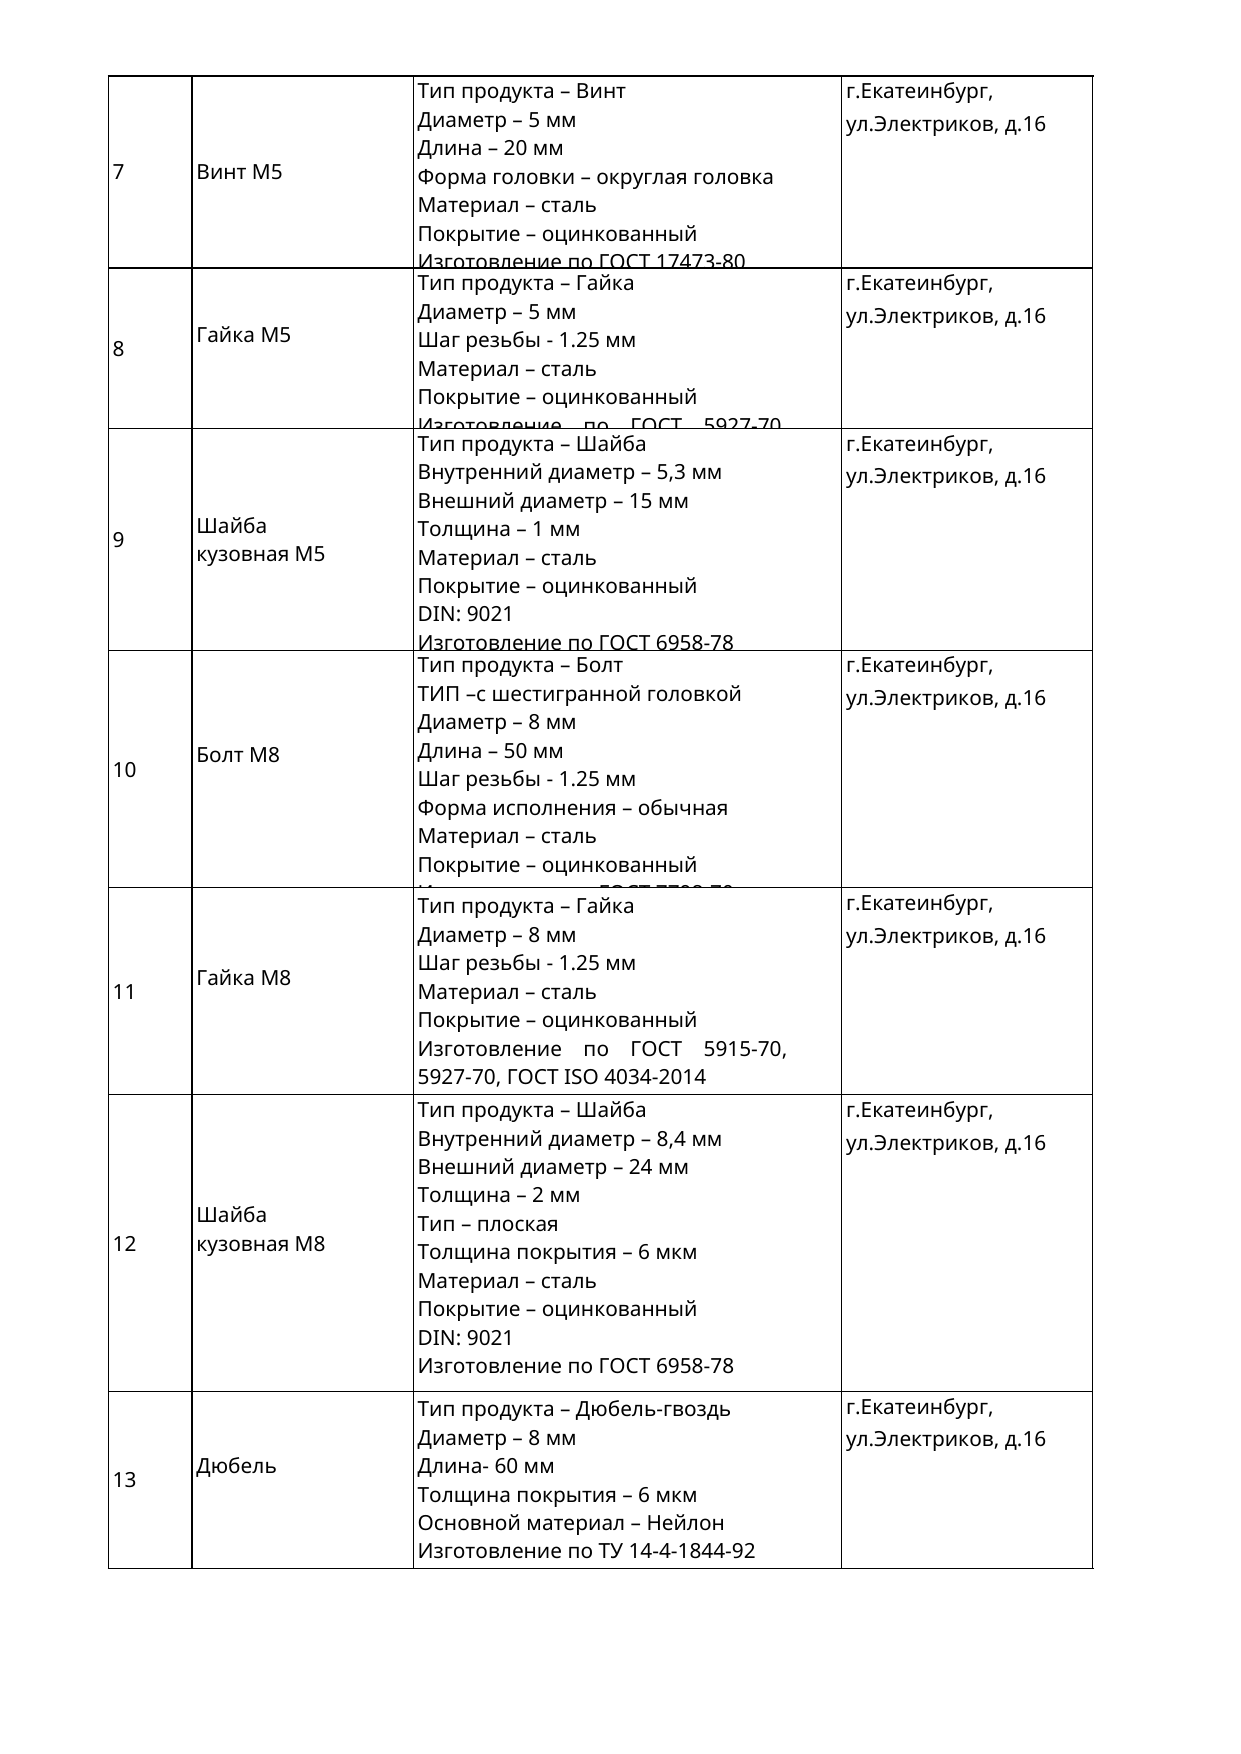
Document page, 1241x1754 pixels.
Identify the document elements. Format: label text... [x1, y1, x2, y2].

table_cell 11 [109, 888, 191, 1094]
table_cell Тип продукта – Гайка Диаметр – 8 мм Шаг резьбы - 1.25 мм Материал – сталь Покрытие – оцинкованный Изготовление по ГОСТ 5915-70, 5927-70, ГОСТ ISO 4034-2014 [414, 888, 841, 1094]
table_cell г.Екатеинбург, ул.Электриков, д.16 [842, 888, 1092, 1094]
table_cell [842, 1392, 1092, 1568]
table_cell 13 [109, 1392, 191, 1568]
table_cell Болт М8 [193, 651, 413, 887]
table_cell 9 [109, 429, 191, 649]
table_cell 10 [109, 651, 191, 887]
table_cell 7 [109, 77, 191, 267]
table_cell Шайба кузовная М8 [193, 1095, 413, 1391]
table_cell 12 [109, 1095, 191, 1391]
table_cell Тип продукта – Шайба Внутренний диаметр – 5,3 мм Внешний диаметр – 15 мм Толщина – 1 мм Материал – сталь Покрытие – оцинкованный DIN: 9021 Изготовление по ГОСТ 6958-78 [414, 429, 841, 649]
table_cell 8 [109, 269, 191, 428]
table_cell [842, 77, 1092, 267]
table_cell Тип продукта – Болт ТИП –с шестигранной головкой Диаметр – 8 мм Длина – 50 мм Шаг резьбы - 1.25 мм Форма исполнения – обычная Материал – сталь Покрытие – оцинкованный Изготовление по ГОСТ 7798-70 [414, 651, 841, 887]
table_cell Винт М5 [193, 77, 413, 267]
table_cell г.Екатеинбург, ул.Электриков, д.16 [842, 651, 1092, 887]
table_cell г.Екатеинбург, ул.Электриков, д.16 [842, 269, 1092, 428]
table_cell Шайба кузовная М5 [193, 429, 413, 649]
table_cell Тип продукта – Винт Диаметр – 5 мм Длина – 20 мм Форма головки – округлая головка Материал – сталь Покрытие – оцинкованный Изготовление по ГОСТ 17473-80 [414, 77, 841, 267]
table_cell г.Екатеинбург, ул.Электриков, д.16 [842, 1095, 1092, 1391]
table_cell Дюбель [193, 1392, 413, 1568]
table_cell Тип продукта – Гайка Диаметр – 5 мм Шаг резьбы - 1.25 мм Материал – сталь Покрытие – оцинкованный Изготовление по ГОСТ 5927-70, 5915-70 [414, 269, 841, 428]
table_cell Гайка М5 [193, 269, 413, 428]
table_cell г.Екатеинбург, ул.Электриков, д.16 [842, 429, 1092, 649]
table_cell Гайка М8 [193, 888, 413, 1094]
table_cell Тип продукта – Дюбель-гвоздь Диаметр – 8 мм Длина- 60 мм Толщина покрытия – 6 мкм Основной материал – Нейлон Изготовление по ТУ 14-4-1844-92 [414, 1392, 841, 1568]
table_cell Тип продукта – Шайба Внутренний диаметр – 8,4 мм Внешний диаметр – 24 мм Толщина – 2 мм Тип – плоская Толщина покрытия – 6 мкм Материал – сталь Покрытие – оцинкованный DIN: 9021 Изготовление по ГОСТ 6958-78 [414, 1095, 841, 1391]
